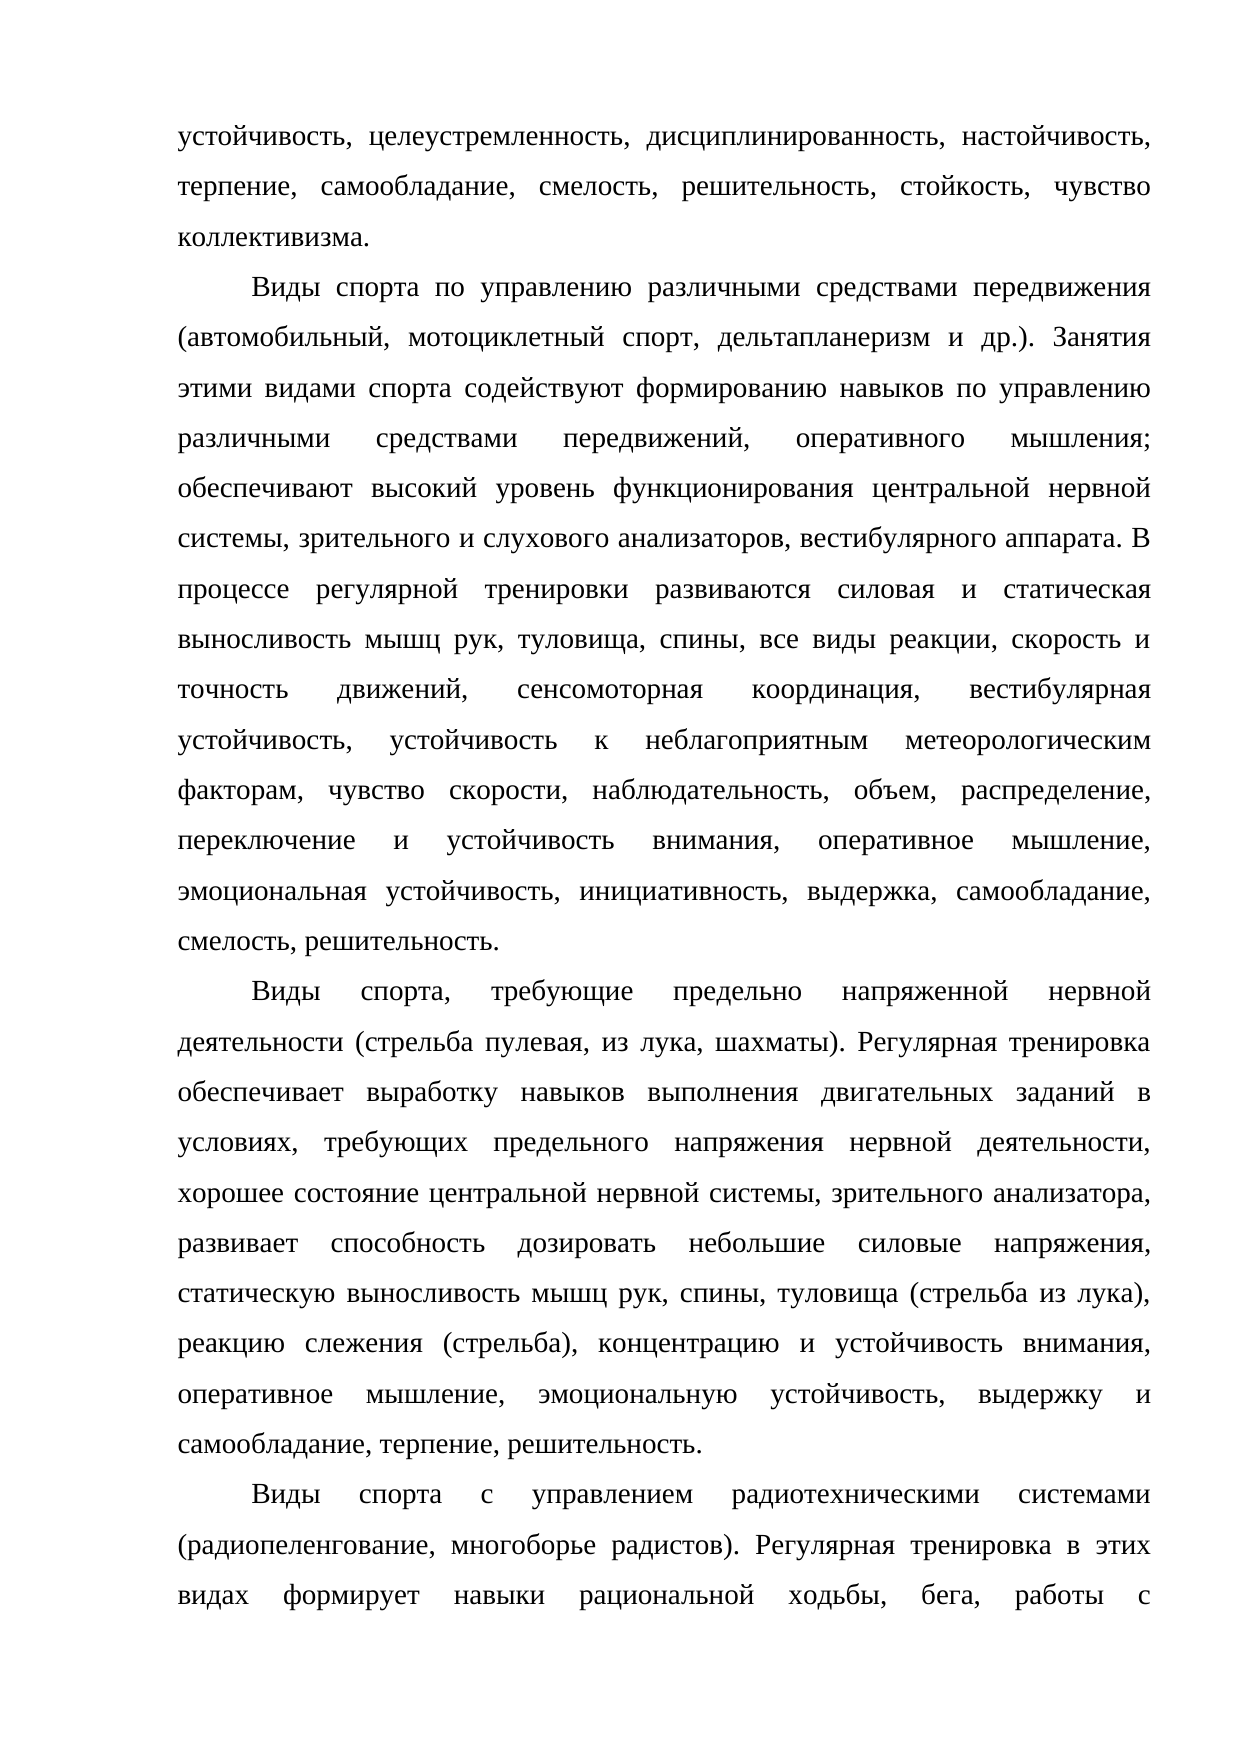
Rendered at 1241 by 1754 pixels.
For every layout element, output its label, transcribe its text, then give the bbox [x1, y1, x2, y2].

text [177, 1477, 1152, 1611]
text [177, 118, 1152, 252]
text Виды спорта по управлению различными средствами передвижения (автомобильный, мотоциклетный спорт, дельтапланеризм и др.). Занятия этими видами спорта содействуют формированию навыков по управлению различными средствами передвижений, оперативного мышления; обеспечивают высокий уровень функционирования центральной нервной системы, зрительного и слухового анализаторов, вестибулярного аппарата. В процессе регулярной тренировки развиваются силовая и статическая выносливость мышц рук, туловища, спины, все виды реакции, скорость и точность движений, сенсомоторная координация, вестибулярная устойчивость, устойчивость к неблагоприятным метеорологическим факторам, чувство скорости, наблюдательность, объем, распределение, переключение и устойчивость внимания, оперативное мышление, эмоциональная устойчивость, инициативность, выдержка, самообладание, смелость, решительность. [177, 269, 1152, 957]
text Виды спорта, требующие предельно напряженной нервной деятельности (стрельба пулевая, из лука, шахматы). Регулярная тренировка обеспечивает выработку навыков выполнения двигательных заданий в условиях, требующих предельного напряжения нервной деятельности, хорошее состояние центральной нервной системы, зрительного анализатора, развивает способность дозировать небольшие силовые напряжения, статическую выносливость мышц рук, спины, туловища (стрельба из лука), реакцию слежения (стрельба), концентрацию и устойчивость внимания, оперативное мышление, эмоциональную устойчивость, выдержку и самообладание, терпение, решительность. [177, 973, 1152, 1460]
